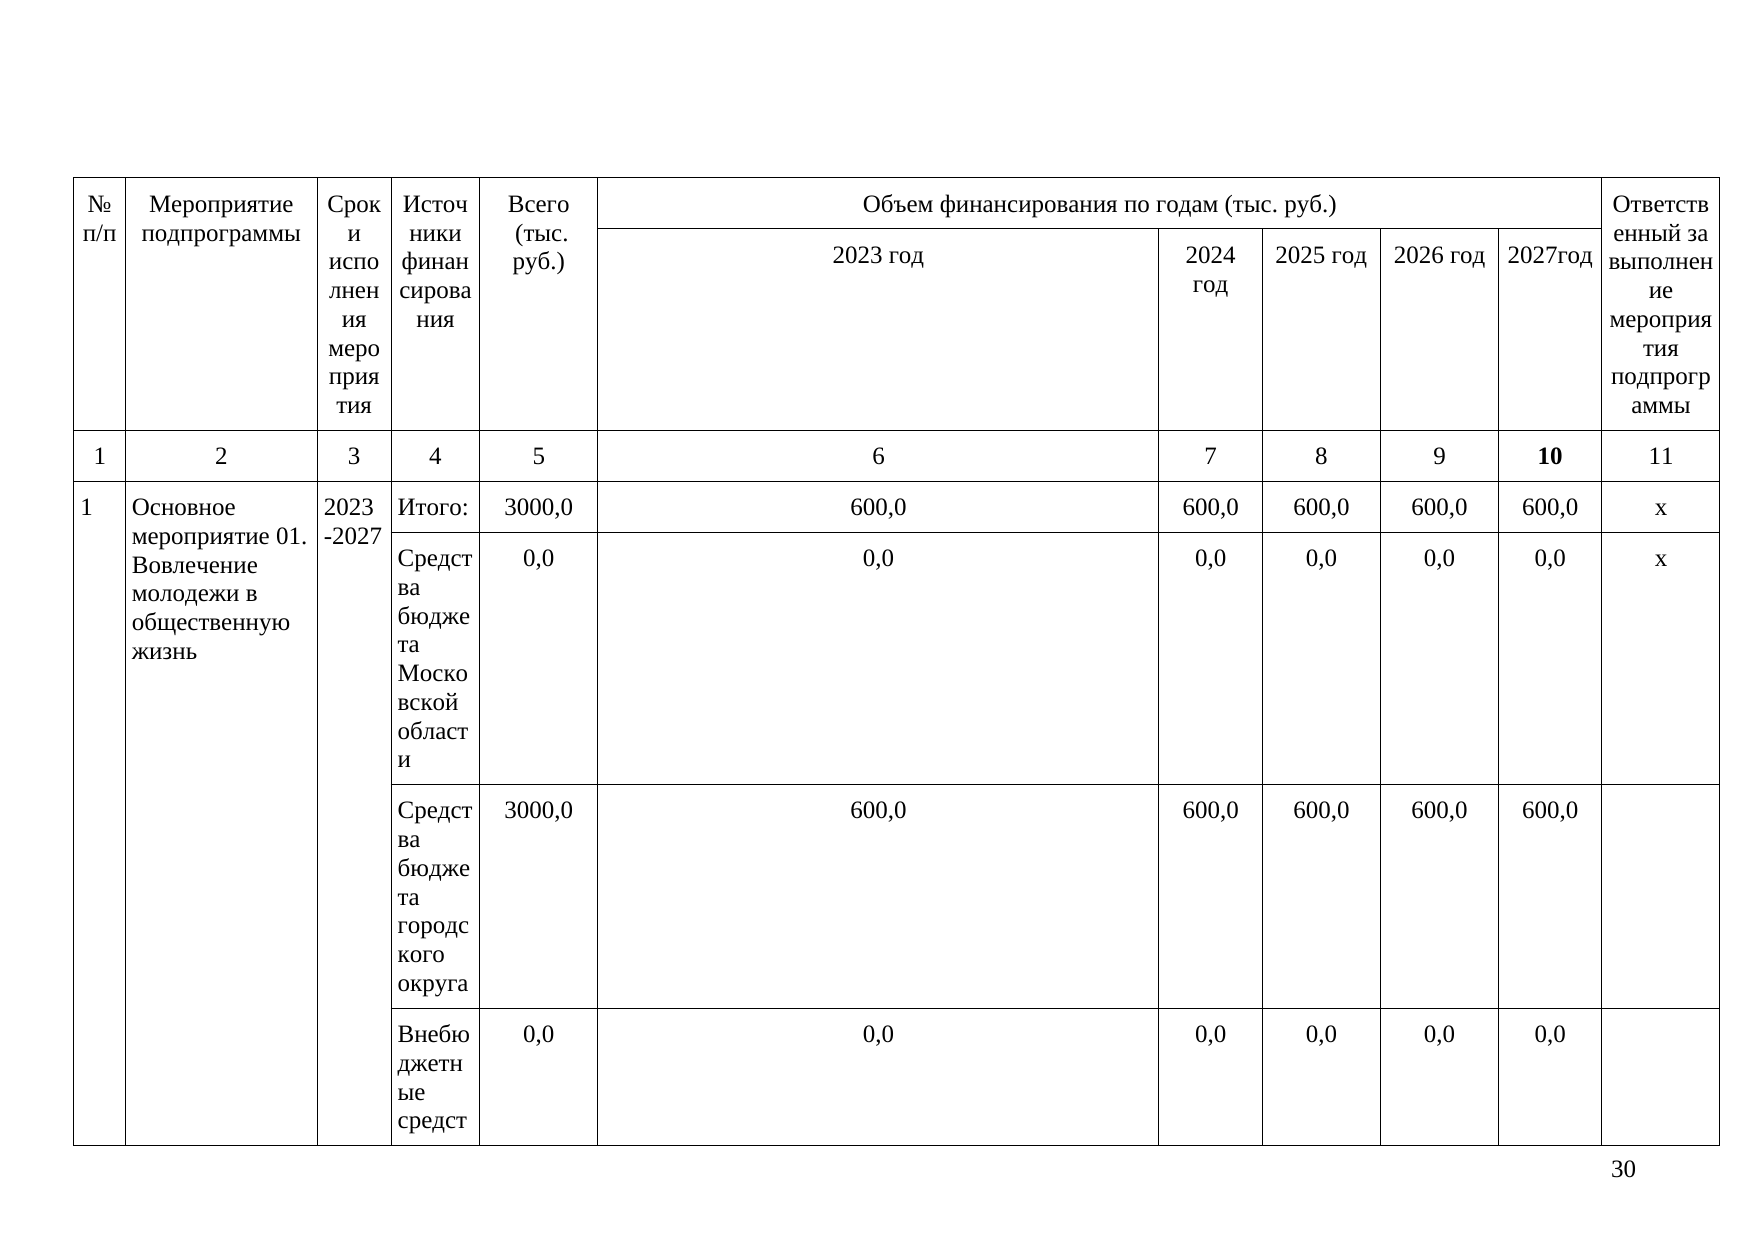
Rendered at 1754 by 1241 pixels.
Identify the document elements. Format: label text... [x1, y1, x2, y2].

table_cell 10 [1499, 431, 1601, 481]
table_cell 600,0 [1499, 482, 1601, 532]
table_header Объем финансирования по годам (тыс. руб.) [598, 178, 1601, 228]
table_cell 600,0 [1499, 785, 1601, 1007]
table_cell 600,0 [1159, 785, 1262, 1007]
table_cell 2023 год [598, 229, 1158, 429]
table_cell 0,0 [1499, 533, 1601, 784]
table_cell 600,0 [1381, 785, 1498, 1007]
table_cell 0,0 [1263, 533, 1380, 784]
table_cell 0,0 [598, 1009, 1158, 1145]
table_cell 3000,0 [480, 482, 597, 532]
table_cell 1 [74, 431, 125, 481]
table_cell 4 [392, 431, 479, 481]
table_header Всего (тыс. руб.) [480, 178, 597, 429]
table_cell 600,0 [1381, 482, 1498, 532]
table_cell Средства бюджета Московской области [392, 533, 479, 784]
table_cell х [1602, 533, 1719, 784]
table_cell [392, 1009, 479, 1145]
table_cell 0,0 [1381, 1009, 1498, 1145]
table_cell Основное мероприятие 01. Вовлечение молодежи в общественную жизнь [126, 482, 317, 1145]
table_cell 2024 год [1159, 229, 1262, 429]
table_cell [1602, 785, 1719, 1007]
table_cell 2027год [1499, 229, 1601, 429]
table_cell 2023 -2027 [318, 482, 391, 1145]
table_header Сроки исполнения мероприятия [318, 178, 391, 429]
table_cell 600,0 [1263, 785, 1380, 1007]
table_cell 8 [1263, 431, 1380, 481]
table_cell 7 [1159, 431, 1262, 481]
table_header Мероприятие подпрограммы [126, 178, 317, 429]
table_cell 5 [480, 431, 597, 481]
table_cell 0,0 [1263, 1009, 1380, 1145]
table_cell Итого: [392, 482, 479, 532]
table_cell 0,0 [1381, 533, 1498, 784]
table_cell Средства бюджета городского округа [392, 785, 479, 1007]
table_cell 0,0 [480, 1009, 597, 1145]
table_cell 600,0 [1263, 482, 1380, 532]
table_cell 3000,0 [480, 785, 597, 1007]
table_cell 3 [318, 431, 391, 481]
table_header Ответственный за выполнение мероприятия подпрограммы [1602, 178, 1719, 429]
table_header Источники финансирования [392, 178, 479, 429]
table_cell 2 [126, 431, 317, 481]
table_cell 11 [1602, 431, 1719, 481]
table_cell 600,0 [598, 482, 1158, 532]
table_cell 2026 год [1381, 229, 1498, 429]
table_cell 600,0 [1159, 482, 1262, 532]
table_cell 2025 год [1263, 229, 1380, 429]
table_cell 0,0 [480, 533, 597, 784]
table_cell [1602, 1009, 1719, 1145]
table_cell 9 [1381, 431, 1498, 481]
table_cell 6 [598, 431, 1158, 481]
table_cell 0,0 [598, 533, 1158, 784]
table_cell 1 [74, 482, 125, 1145]
table_cell 0,0 [1499, 1009, 1601, 1145]
table_header № п/п [74, 178, 125, 429]
table_cell 600,0 [598, 785, 1158, 1007]
table_cell 0,0 [1159, 533, 1262, 784]
table_cell х [1602, 482, 1719, 532]
table_cell 0,0 [1159, 1009, 1262, 1145]
